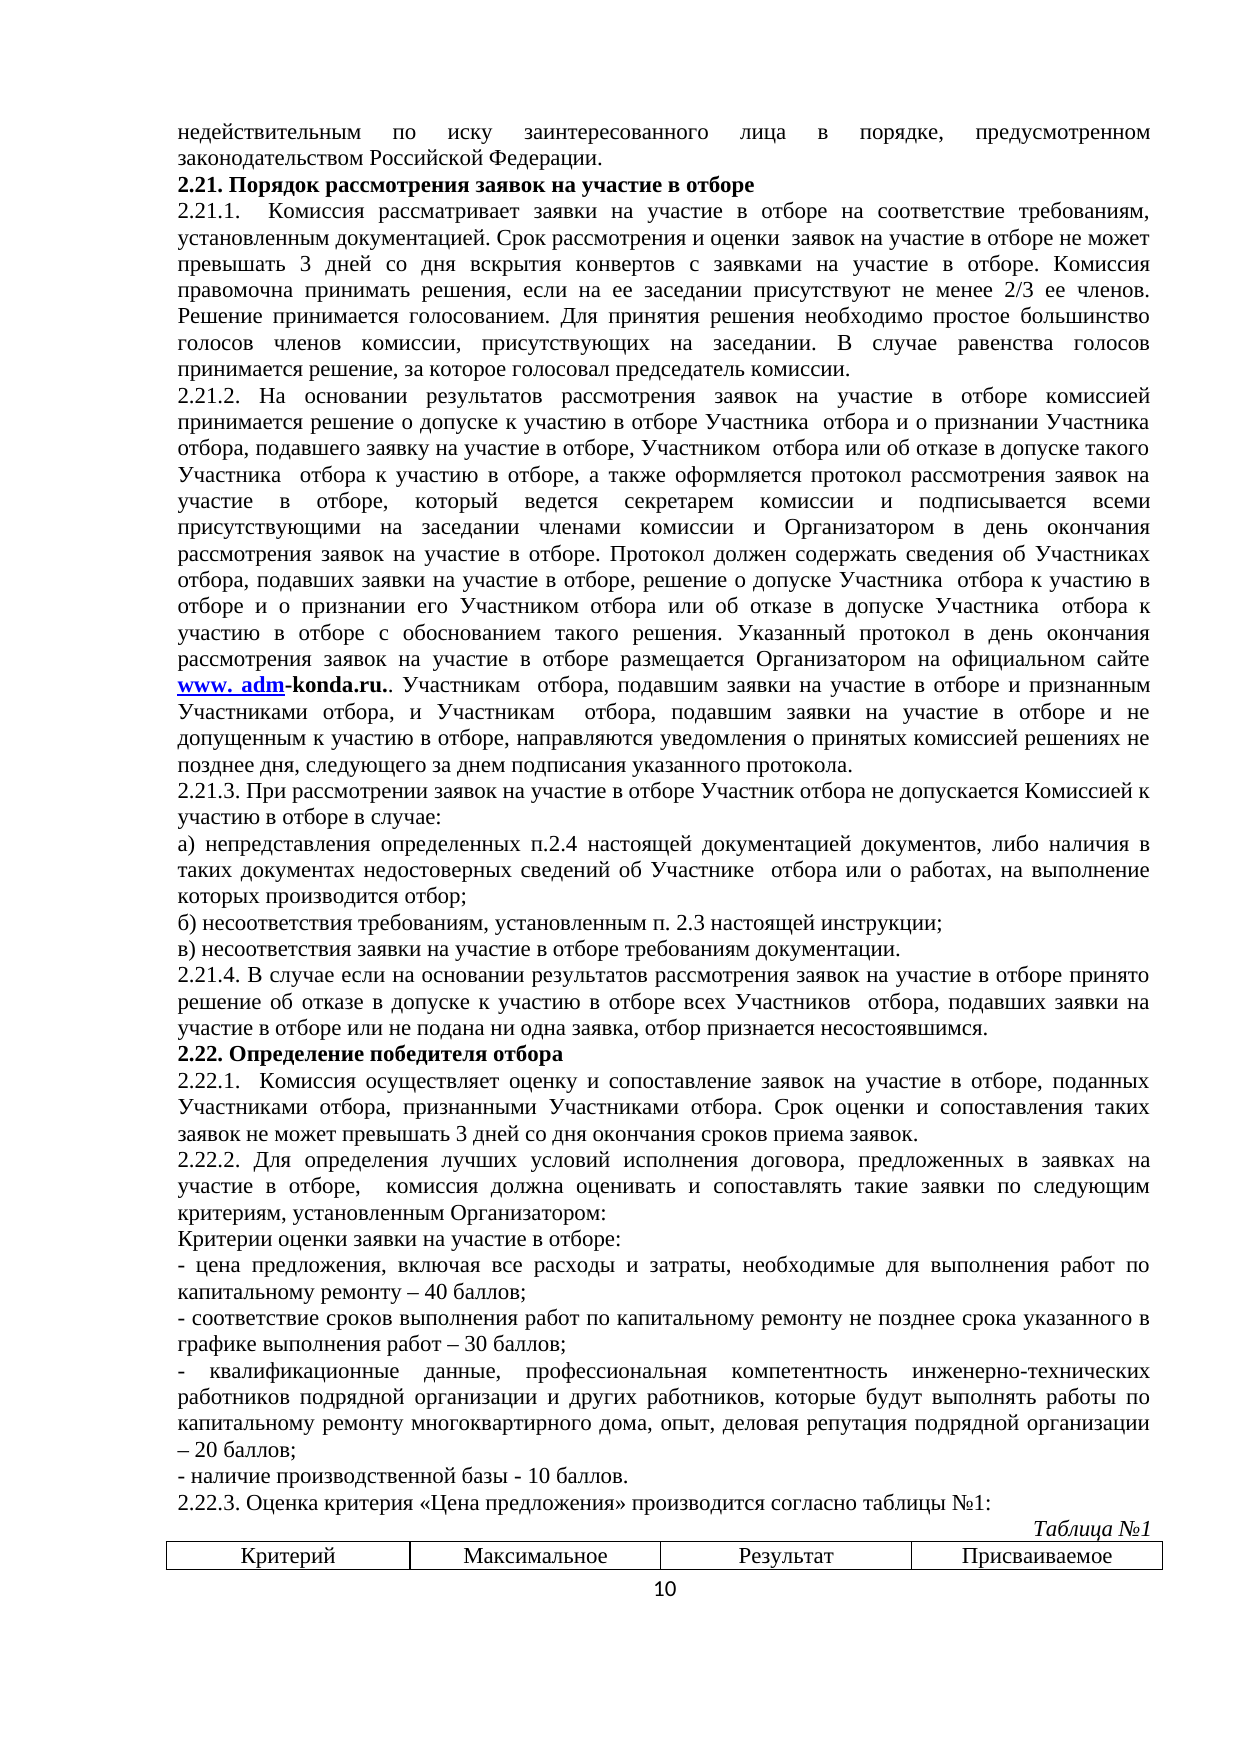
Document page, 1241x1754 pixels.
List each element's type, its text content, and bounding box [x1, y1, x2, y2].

text 2.21. Порядок рассмотрения заявок на участие в отборе [177, 171, 1152, 197]
text 2.21.1. Комиссия рассматривает заявки на участие в отборе на соответствие требованиям, установленным документацией. Срок рассмотрения и оценки заявок на участие в отборе не может превышать 3 дней со дня вскрытия конвертов с заявками на участие в отборе. Комиссия правомочна принимать решения, если на ее заседании присутствуют не менее 2/3 ее членов. Решение принимается голосованием. Для принятия решения необходимо простое большинство голосов членов комиссии, присутствующих на заседании. В случае равенства голосов принимается решение, за которое голосовал председатель комиссии. [177, 197, 1152, 382]
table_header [661, 1542, 911, 1569]
text 2.22.3. Оценка критерия «Цена предложения» производится согласно таблицы №1: [177, 1488, 1152, 1515]
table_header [912, 1542, 1162, 1569]
text - соответствие сроков выполнения работ по капитальному ремонту не позднее срока указанного в графике выполнения работ – 30 баллов; [177, 1304, 1152, 1357]
text - цена предложения, включая все расходы и затраты, необходимые для выполнения работ по капитальному ремонту – 40 баллов; [177, 1251, 1152, 1304]
text б) несоответствия требованиям, установленным п. 2.3 настоящей инструкции; [177, 909, 1152, 935]
text - квалификационные данные, профессиональная компетентность инженерно-технических работников подрядной организации и других работников, которые будут выполнять работы по капитальному ремонту многоквартирного дома, опыт, деловая репутация подрядной организации – 20 баллов; [177, 1357, 1152, 1462]
text - наличие производственной базы - 10 баллов. [177, 1462, 1152, 1488]
text 2.22.2. Для определения лучших условий исполнения договора, предложенных в заявках на участие в отборе, комиссия должна оценивать и сопоставлять такие заявки по следующим критериям, установленным Организатором: [177, 1146, 1152, 1225]
text Критерии оценки заявки на участие в отборе: [177, 1225, 1152, 1251]
text Таблица №1 [177, 1515, 1152, 1541]
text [177, 118, 1152, 171]
text 2.22. Определение победителя отбора [177, 1041, 1152, 1067]
text 2.21.4. В случае если на основании результатов рассмотрения заявок на участие в отборе принято решение об отказе в допуске к участию в отборе всех Участников отбора, подавших заявки на участие в отборе или не подана ни одна заявка, отбор признается несостоявшимся. [177, 961, 1152, 1041]
text в) несоответствия заявки на участие в отборе требованиям документации. [177, 935, 1152, 961]
text а) непредставления определенных п.2.4 настоящей документацией документов, либо наличия в таких документах недостоверных сведений об Участнике отбора или о работах, на выполнение которых производится отбор; [177, 830, 1152, 909]
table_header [411, 1542, 660, 1569]
text 2.21.3. При рассмотрении заявок на участие в отборе Участник отбора не допускается Комиссией к участию в отборе в случае: [177, 777, 1152, 830]
text 2.22.1. Комиссия осуществляет оценку и сопоставление заявок на участие в отборе, поданных Участниками отбора, признанными Участниками отбора. Срок оценки и сопоставления таких заявок не может превышать 3 дней со дня окончания сроков приема заявок. [177, 1067, 1152, 1146]
table_header Критерий [167, 1542, 409, 1569]
text 2.21.2. На основании результатов рассмотрения заявок на участие в отборе комиссией принимается решение о допуске к участию в отборе Участника отбора и о признании Участника отбора, подавшего заявку на участие в отборе, Участником отбора или об отказе в допуске такого Участника отбора к участию в отборе, а также оформляется протокол рассмотрения заявок на участие в отборе, который ведется секретарем комиссии и подписывается всеми присутствующими на заседании членами комиссии и Организатором в день окончания рассмотрения заявок на участие в отборе. Протокол должен содержать сведения об Участниках отбора, подавших заявки на участие в отборе, решение о допуске Участника отбора к участию в отборе и о признании его Участником отбора или об отказе в допуске Участника отбора к участию в отборе с обоснованием такого решения. Указанный протокол в день окончания рассмотрения заявок на участие в отборе размещается Организатором на официальном сайте www. adm-konda.ru.. Участникам отбора, подавшим заявки на участие в отборе и признанным Участниками отбора, и Участникам отбора, подавшим заявки на участие в отборе и не допущенным к участию в отборе, направляются уведомления о принятых комиссией решениях не позднее дня, следующего за днем подписания указанного протокола. [177, 382, 1152, 777]
